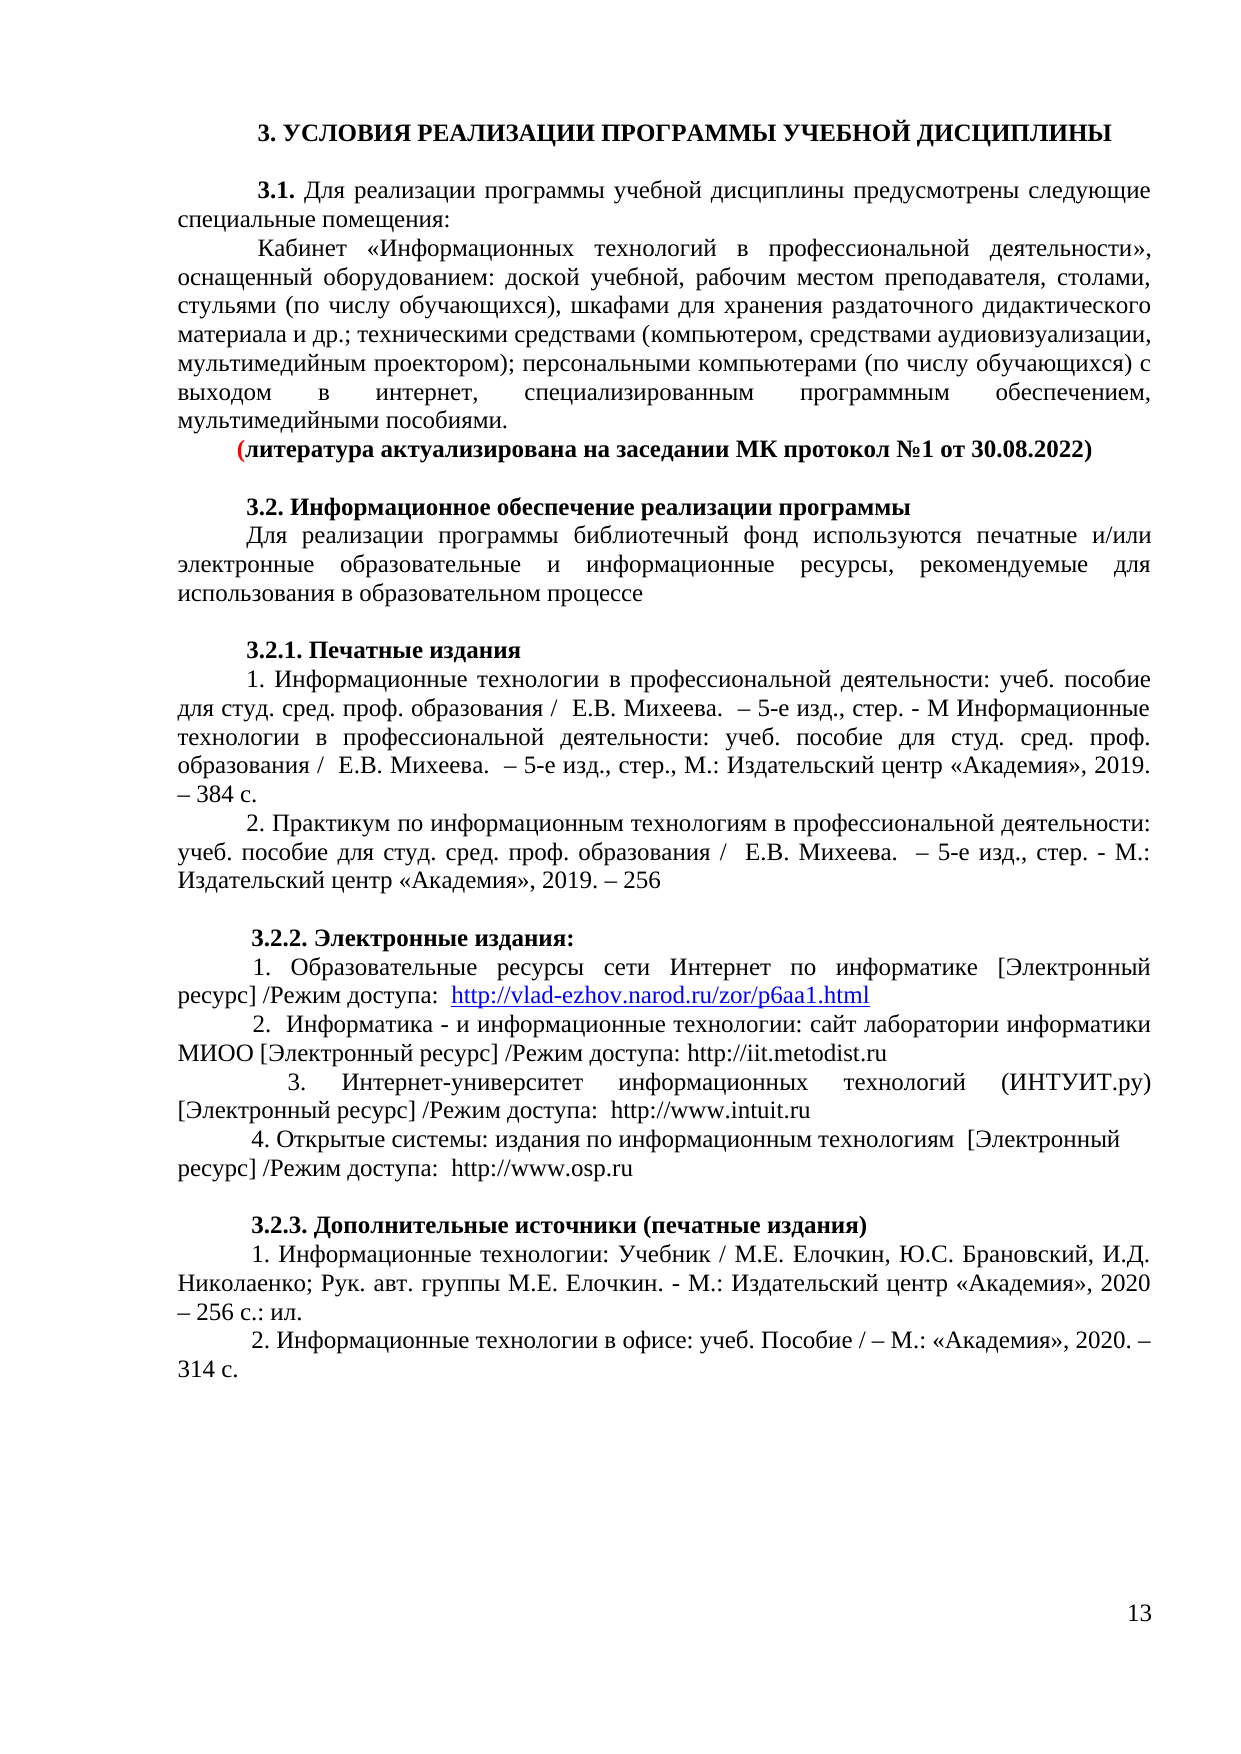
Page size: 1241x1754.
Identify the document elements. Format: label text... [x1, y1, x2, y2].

text 3.2. Информационное обеспечение реализации программы [177, 492, 1152, 521]
text 2. Практикум по информационным технологиям в профессиональной деятельности: учеб. пособие для студ. сред. проф. образования / Е.В. Михеева. – 5-е изд., стер. - М.: Издательский центр «Академия», 2019. – 256 [177, 808, 1152, 894]
text 3.1. Для реализации программы учебной дисциплины предусмотрены следующие специальные помещения: [177, 176, 1152, 233]
text 3. Интернет-университет информационных технологий (ИНТУИТ.ру) [Электронный ресурс] /Режим доступа: http://www.intuit.ru [177, 1067, 1152, 1124]
text 3. УСЛОВИЯ РЕАЛИЗАЦИИ ПРОГРАММЫ УЧЕБНОЙ ДИСЦИПЛИНЫ [177, 118, 1152, 147]
text Кабинет «Информационных технологий в профессиональной деятельности», оснащенный оборудованием: доской учебной, рабочим местом преподавателя, столами, стульями (по числу обучающихся), шкафами для хранения раздаточного дидактического материала и др.; техническими средствами (компьютером, средствами аудиовизуализации, мультимедийным проектором); персональными компьютерами (по числу обучающихся) с выходом в интернет, специализированным программным обеспечением, мультимедийными пособиями. [177, 233, 1152, 434]
text 1. Информационные технологии: Учебник / М.Е. Елочкин, Ю.С. Брановский, И.Д. Николаенко; Рук. авт. группы М.Е. Елочкин. - М.: Издательский центр «Академия», 2020 – 256 с.: ил. [177, 1239, 1152, 1326]
text (литература актуализирована на заседании МК протокол №1 от 30.08.2022) [177, 434, 1152, 463]
text 3.2.1. Печатные издания [177, 636, 1152, 664]
list 3.2.3. Дополнительные источники (печатные издания) [177, 1211, 1152, 1239]
text 2. Информационные технологии в офисе: учеб. Пособие / – М.: «Академия», 2020. – 314 с. [177, 1326, 1152, 1383]
text 1. Образовательные ресурсы сети Интернет по информатике [Электронный ресурс] /Режим доступа: http://vlad-ezhov.narod.ru/zor/p6aa1.html [177, 952, 1152, 1009]
text 2. Информатика - и информационные технологии: cайт лаборатории информатики МИОО [Электронный ресурс] /Режим доступа: http://iit.metodist.ru [177, 1009, 1152, 1067]
text Для реализации программы библиотечный фонд используются печатные и/или электронные образовательные и информационные ресурсы, рекомендуемые для использования в образовательном процессе [177, 521, 1152, 607]
list 3.2.2. Электронные издания: [177, 923, 1152, 952]
text 1. Информационные технологии в профессиональной деятельности: учеб. пособие для студ. сред. проф. образования / Е.В. Михеева. – 5-е изд., стер. - М Информационные технологии в профессиональной деятельности: учеб. пособие для студ. сред. проф. образования / Е.В. Михеева. – 5-е изд., стер., М.: Издательский центр «Академия», 2019. – 384 с. [177, 664, 1152, 808]
text 4. Открытые системы: издания по информационным технологиям [Электронный ресурс] /Режим доступа: http://www.osp.ru [177, 1124, 1152, 1182]
